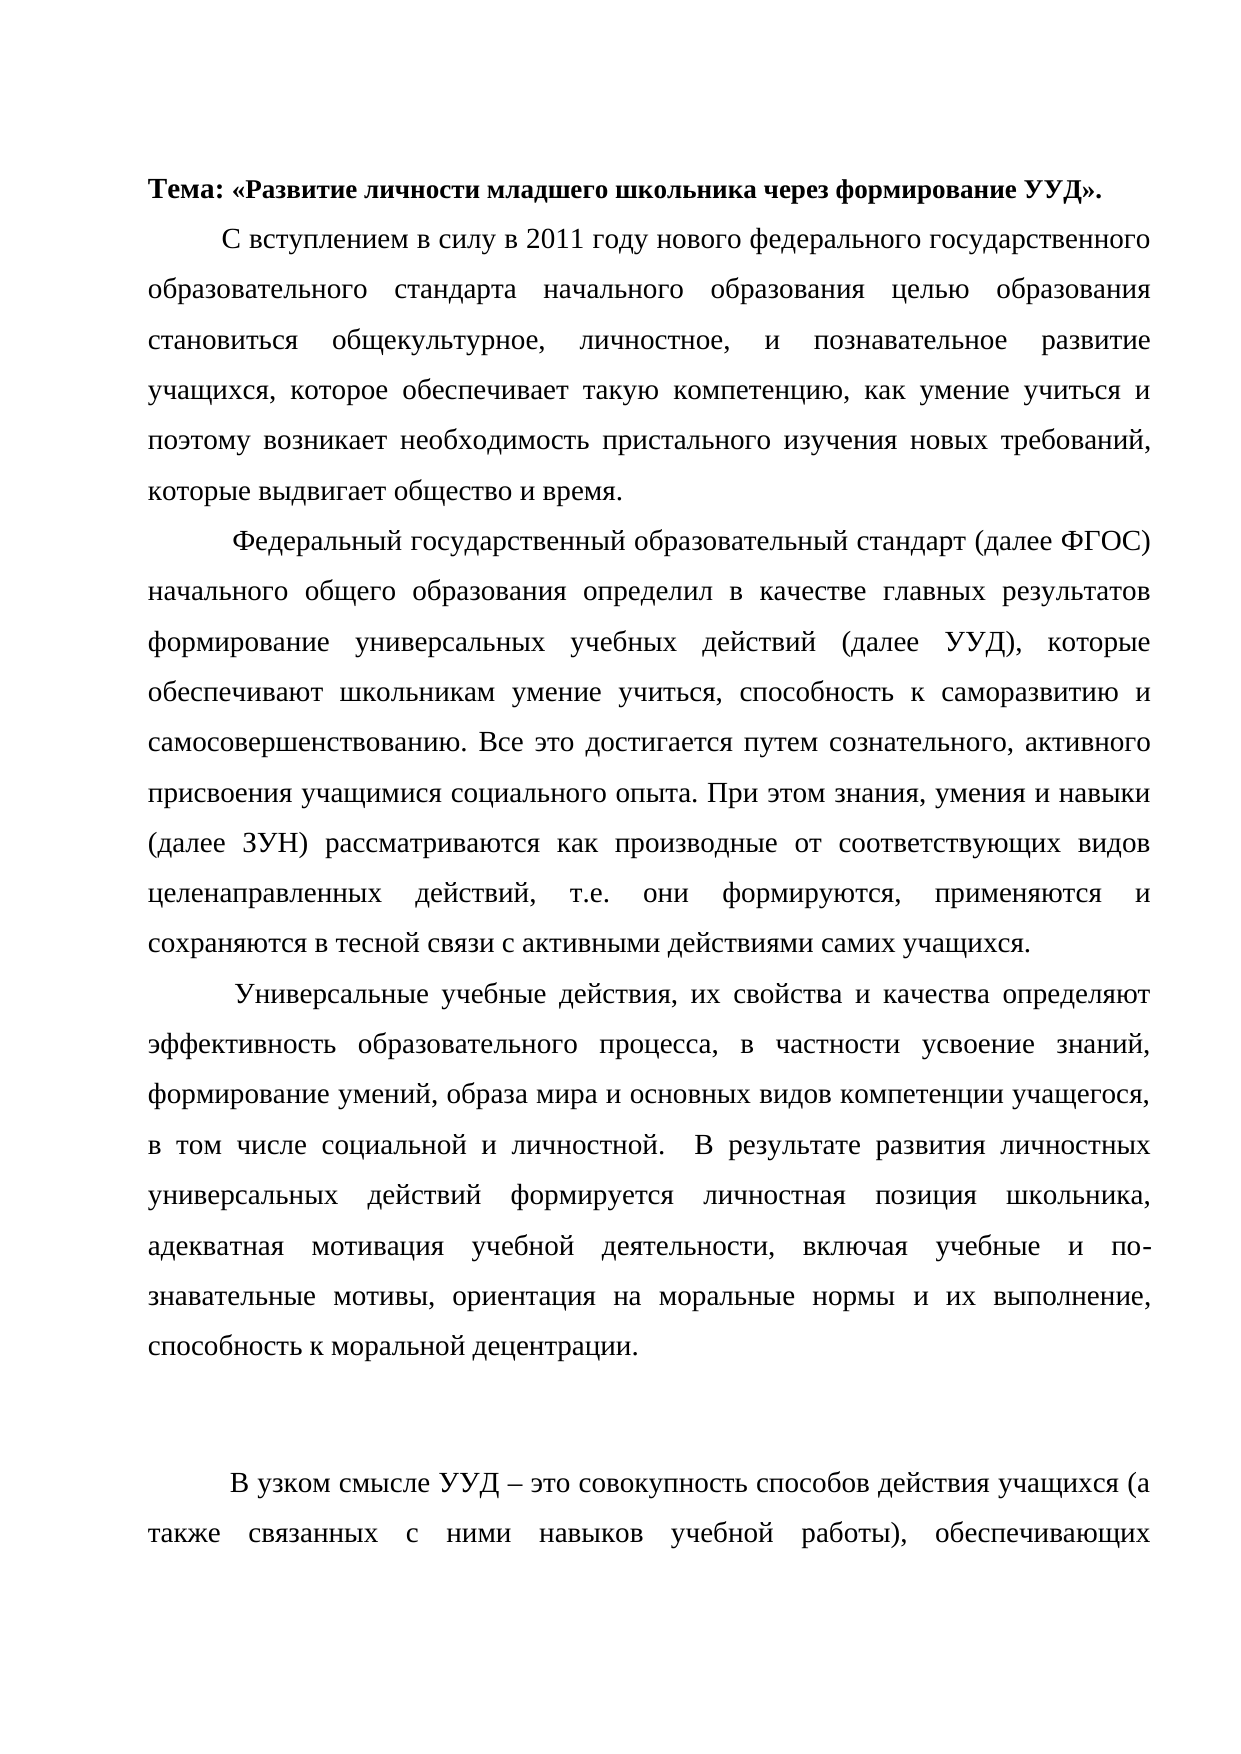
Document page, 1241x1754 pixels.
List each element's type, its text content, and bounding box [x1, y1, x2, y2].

text С вступлением в силу в 2011 году нового федерального государственного образовательного стандарта начального образования целью образования становиться общекультурное, личностное, и познавательное развитие учащихся, которое обеспечивает такую компетенцию, как умение учиться и поэтому возникает необходимость пристального изучения новых требований, которые выдвигает общество и время. [148, 221, 1152, 506]
text Универсальные учебные действия, их свойства и качества определяют эффективность образовательного процесса, в частности усвоение знаний, формирование умений, образа мира и основных видов компетенции учащегося, в том числе социальной и личностной. В результате развития личностных универсальных действий формируется личностная позиция школьника, адекватная мотивация учебной деятельности, включая учебные и познавательные мотивы, ориентация на моральные нормы и их выполнение, способность к моральной децентрации. [148, 976, 1152, 1362]
text Федеральный государственный образовательный стандарт (далее ФГОС) начального общего образования определил в качестве главных результатов формирование универсальных учебных действий (далее УУД), которые обеспечивают школьникам умение учиться, способность к саморазвитию и самосовершенствованию. Все это достигается путем сознательного, активного присвоения учащимися социального опыта. При этом знания, умения и навыки (далее ЗУН) рассматриваются как производные от соответствующих видов целенаправленных действий, т.е. они формируются, применяются и сохраняются в тесной связи с активными действиями самих учащихся. [148, 523, 1152, 959]
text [148, 1465, 1152, 1549]
